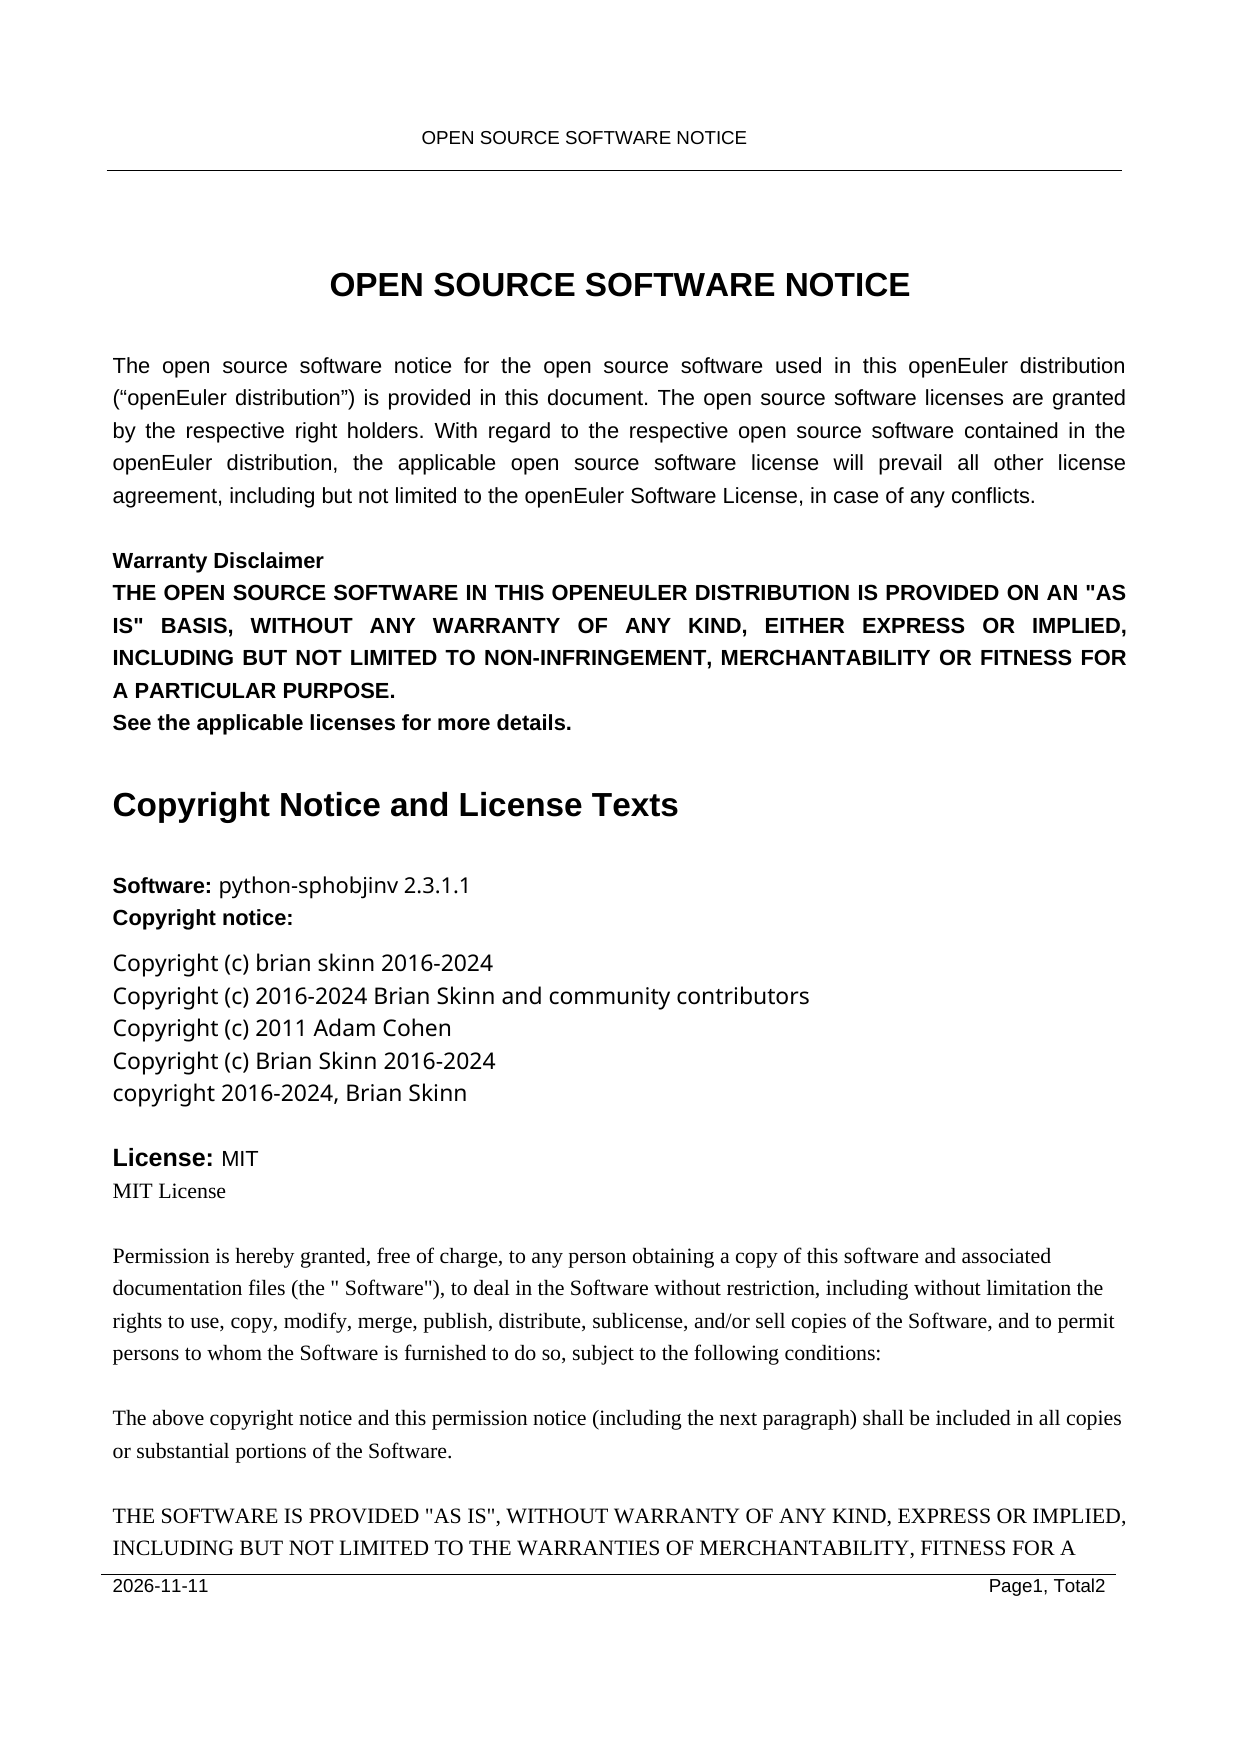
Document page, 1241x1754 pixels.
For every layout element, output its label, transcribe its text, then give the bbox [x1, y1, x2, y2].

text THE OPEN SOURCE SOFTWARE IN THIS OPENEULER DISTRIBUTION IS PROVIDED ON AN "AS IS" BASIS, WITHOUT ANY WARRANTY OF ANY KIND, EITHER EXPRESS OR IMPLIED, INCLUDING BUT NOT LIMITED TO NON-INFRINGEMENT, MERCHANTABILITY OR FITNESS FOR A PARTICULAR PURPOSE. See the applicable licenses for more details. [112, 576, 1128, 739]
text Copyright Notice and License Texts [112, 771, 1128, 836]
text Copyright notice: [112, 901, 1128, 934]
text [112, 1174, 1128, 1564]
title Software: python-sphobjinv 2.3.1.1 [112, 869, 1128, 901]
text OPEN SOURCE SOFTWARE NOTICE [112, 251, 1128, 316]
text Warranty Disclaimer [112, 544, 1128, 576]
text License: MIT [112, 1142, 1128, 1174]
text The open source software notice for the open source software used in this openEuler distribution (“openEuler distribution”) is provided in this document. The open source software licenses are granted by the respective right holders. With regard to the respective open source software contained in the openEuler distribution, the applicable open source software license will prevail all other license agreement, including but not limited to the openEuler Software License, in case of any conflicts. [112, 349, 1128, 511]
text Copyright (c) brian skinn 2016-2024 Copyright (c) 2016-2024 Brian Skinn and community contributors Copyright (c) 2011 Adam Cohen Copyright (c) Brian Skinn 2016-2024 copyright 2016-2024, Brian Skinn [112, 947, 1128, 1142]
